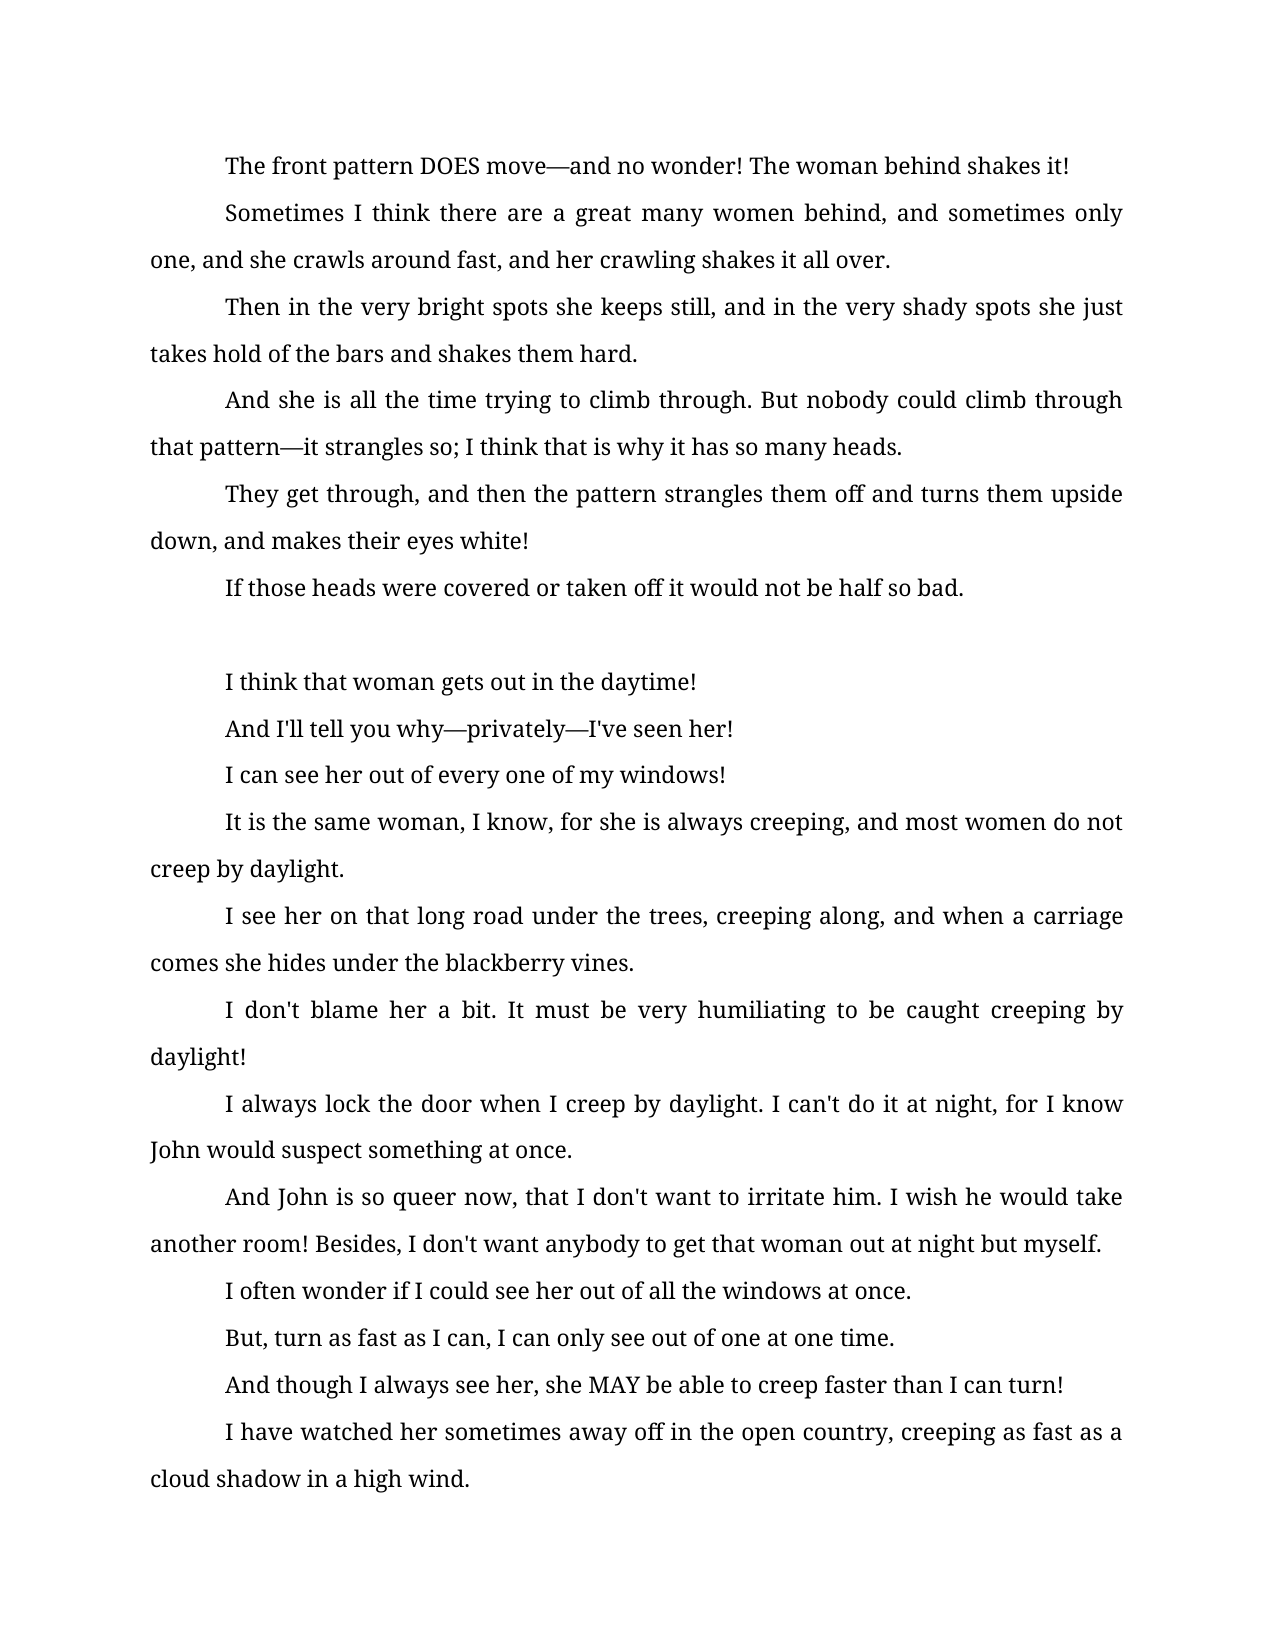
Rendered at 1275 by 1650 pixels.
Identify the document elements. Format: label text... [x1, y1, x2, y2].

text And though I always see her, she MAY be able to creep faster than I can turn! [150, 1369, 1125, 1400]
text I see her on that long road under the trees, creeping along, and when a carriage comes she hides under the blackberry vines. [150, 900, 1125, 978]
text They get through, and then the pattern strangles them off and turns them upside down, and makes their eyes white! [150, 478, 1125, 556]
text Sometimes I think there are a great many women behind, and sometimes only one, and she crawls around fast, and her crawling shakes it all over. [150, 197, 1125, 275]
text And John is so queer now, that I don't want to irritate him. I wish he would take another room! Besides, I don't want anybody to get that woman out at night but myself. [150, 1181, 1125, 1259]
text I often wonder if I could see her out of all the windows at once. [150, 1275, 1125, 1306]
text Then in the very bright spots she keeps still, and in the very shady spots she just takes hold of the bars and shakes them hard. [150, 291, 1125, 369]
text I have watched her sometimes away off in the open country, creeping as fast as a cloud shadow in a high wind. [150, 1416, 1125, 1494]
text I can see her out of every one of my windows! [150, 759, 1125, 791]
text I think that woman gets out in the daytime! [150, 666, 1125, 697]
text I always lock the door when I creep by daylight. I can't do it at night, for I know John would suspect something at once. [150, 1087, 1125, 1166]
text But, turn as fast as I can, I can only see out of one at one time. [150, 1322, 1125, 1353]
text And she is all the time trying to climb through. But nobody could climb through that pattern—it strangles so; I think that is why it has so many heads. [150, 384, 1125, 462]
text And I'll tell you why—privately—I've seen her! [150, 712, 1125, 744]
text The front pattern DOES move—and no wonder! The woman behind shakes it! [150, 150, 1125, 181]
text I don't blame her a bit. It must be very humiliating to be caught creeping by daylight! [150, 994, 1125, 1072]
text If those heads were covered or taken off it would not be half so bad. [150, 572, 1125, 603]
text It is the same woman, I know, for she is always creeping, and most women do not creep by daylight. [150, 806, 1125, 884]
